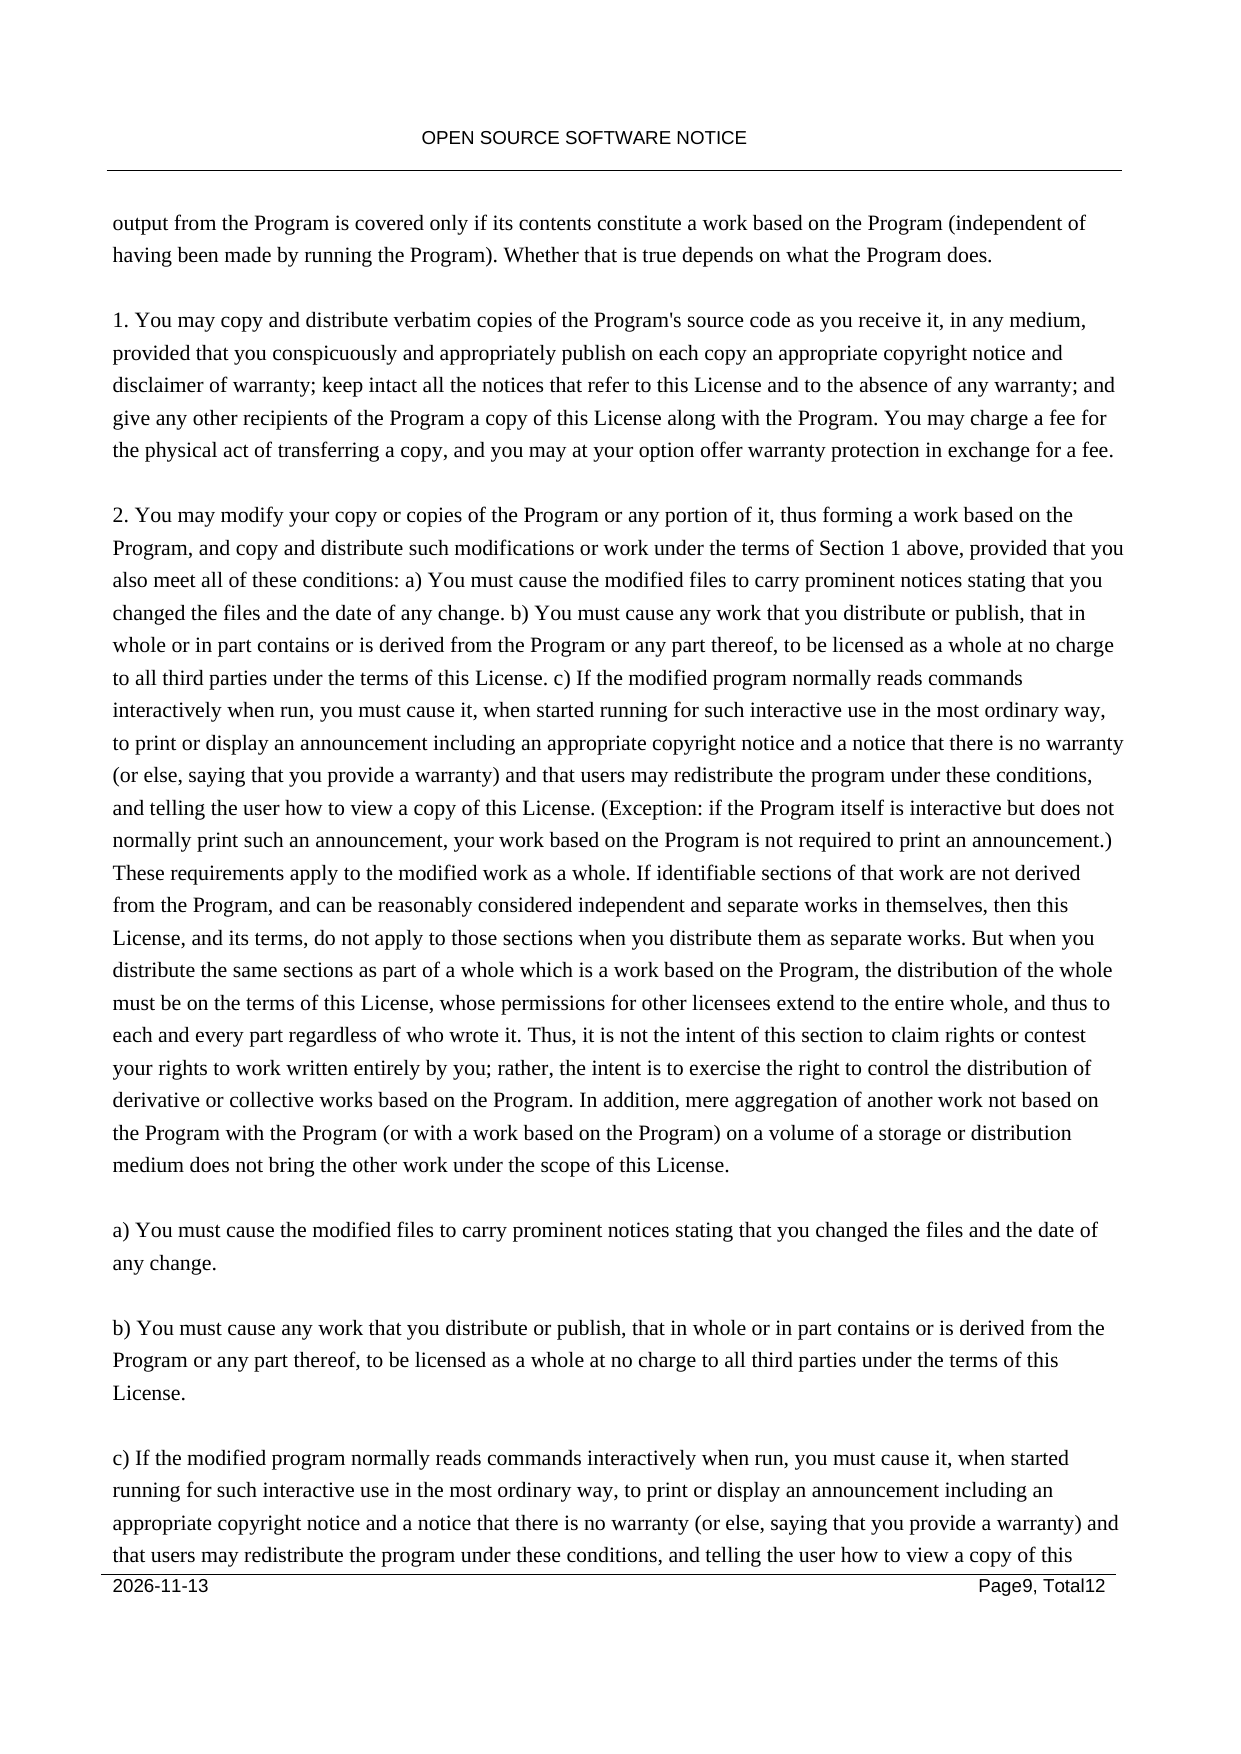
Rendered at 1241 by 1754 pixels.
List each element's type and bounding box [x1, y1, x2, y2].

text [112, 206, 1128, 1571]
